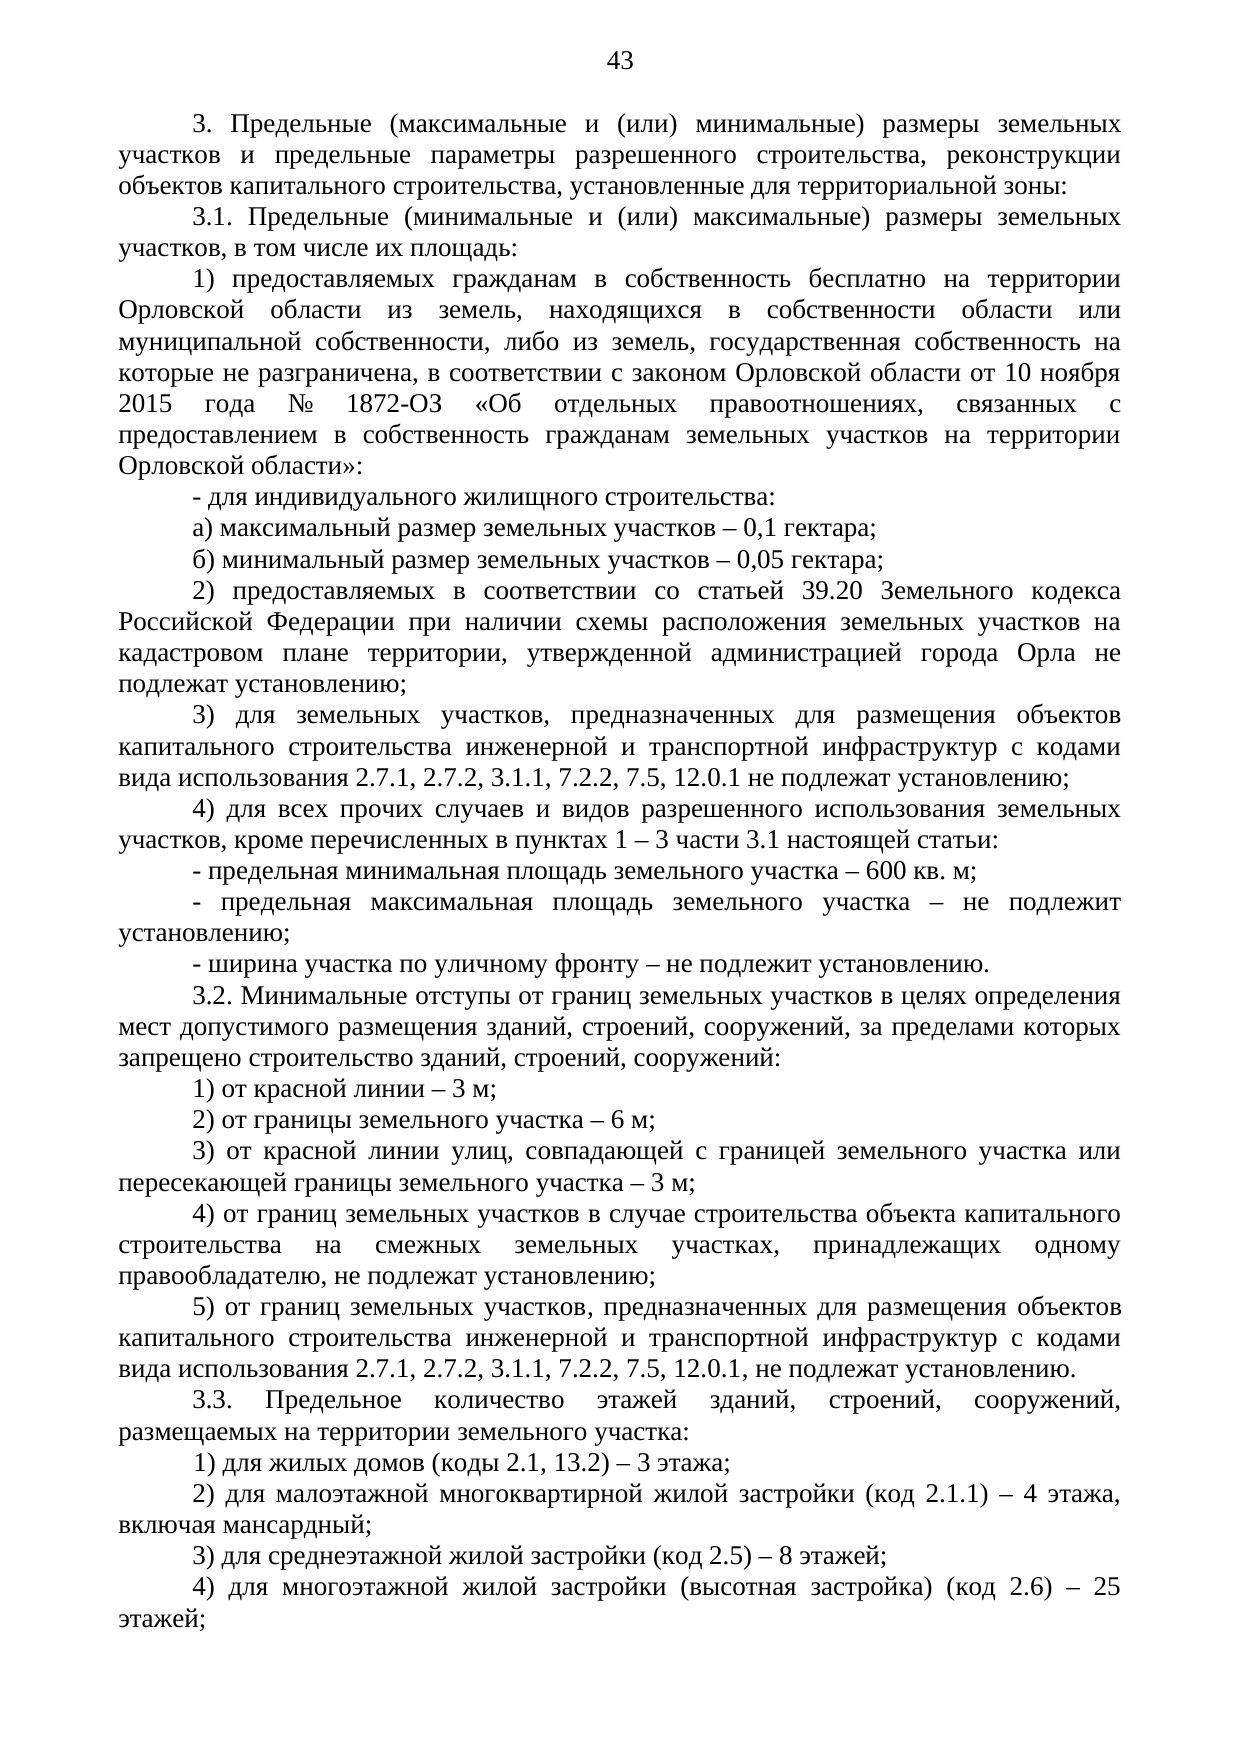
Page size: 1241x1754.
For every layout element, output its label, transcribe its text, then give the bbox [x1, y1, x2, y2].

text 4) от границ земельных участков в случае строительства объекта капитального строительства на смежных земельных участках, принадлежащих одному правообладателю, не подлежат установлению; [118, 1197, 1122, 1290]
text 1) для жилых домов (коды 2.1, 13.2) – 3 этажа; [118, 1446, 1122, 1477]
text 3) для среднеэтажной жилой застройки (код 2.5) – 8 этажей; [118, 1539, 1122, 1571]
text б) минимальный размер земельных участков – 0,05 гектара; [118, 543, 1122, 574]
text 3. Предельные (максимальные и (или) минимальные) размеры земельных участков и предельные параметры разрешенного строительства, реконструкции объектов капитального строительства, установленные для территориальной зоны: [118, 107, 1122, 200]
text - предельная минимальная площадь земельного участка – 600 кв. м; [118, 854, 1122, 885]
text 3.1. Предельные (минимальные и (или) максимальные) размеры земельных участков, в том числе их площадь: [118, 200, 1122, 262]
text 2) от границы земельного участка – 6 м; [118, 1103, 1122, 1134]
text 1) от красной линии – 3 м; [118, 1072, 1122, 1103]
text а) максимальный размер земельных участков – 0,1 гектара; [118, 512, 1122, 543]
text 1) предоставляемых гражданам в собственность бесплатно на территории Орловской области из земель, находящихся в собственности области или муниципальной собственности, либо из земель, государственная собственность на которые не разграничена, в соответствии с законом Орловской области от 10 ноября 2015 года № 1872-ОЗ «Об отдельных правоотношениях, связанных с предоставлением в собственность гражданам земельных участков на территории Орловской области»: [118, 262, 1122, 480]
text 2) предоставляемых в соответствии со статьей 39.20 Земельного кодекса Российской Федерации при наличии схемы расположения земельных участков на кадастровом плане территории, утвержденной администрацией города Орла не подлежат установлению; [118, 574, 1122, 698]
text 2) для малоэтажной многоквартирной жилой застройки (код 2.1.1) – 4 этажа, включая мансардный; [118, 1477, 1122, 1539]
text 4) для всех прочих случаев и видов разрешенного использования земельных участков, кроме перечисленных в пунктах 1 – 3 части 3.1 настоящей статьи: [118, 792, 1122, 854]
text - ширина участка по уличному фронту – не подлежит установлению. [118, 948, 1122, 979]
text 5) от границ земельных участков, предназначенных для размещения объектов капитального строительства инженерной и транспортной инфраструктур с кодами вида использования 2.7.1, 2.7.2, 3.1.1, 7.2.2, 7.5, 12.0.1, не подлежат установлению. [118, 1290, 1122, 1384]
text 3.3. Предельное количество этажей зданий, строений, сооружений, размещаемых на территории земельного участка: [118, 1384, 1122, 1446]
text 3) для земельных участков, предназначенных для размещения объектов капитального строительства инженерной и транспортной инфраструктур с кодами вида использования 2.7.1, 2.7.2, 3.1.1, 7.2.2, 7.5, 12.0.1 не подлежат установлению; [118, 698, 1122, 792]
text 3) от красной линии улиц, совпадающей с границей земельного участка или пересекающей границы земельного участка – 3 м; [118, 1134, 1122, 1197]
text - для индивидуального жилищного строительства: [118, 480, 1122, 512]
text - предельная максимальная площадь земельного участка – не подлежит установлению; [118, 885, 1122, 948]
text 4) для многоэтажной жилой застройки (высотная застройка) (код 2.6) – 25 этажей; [118, 1571, 1122, 1633]
text 3.2. Минимальные отступы от границ земельных участков в целях определения мест допустимого размещения зданий, строений, сооружений, за пределами которых запрещено строительство зданий, строений, сооружений: [118, 979, 1122, 1072]
